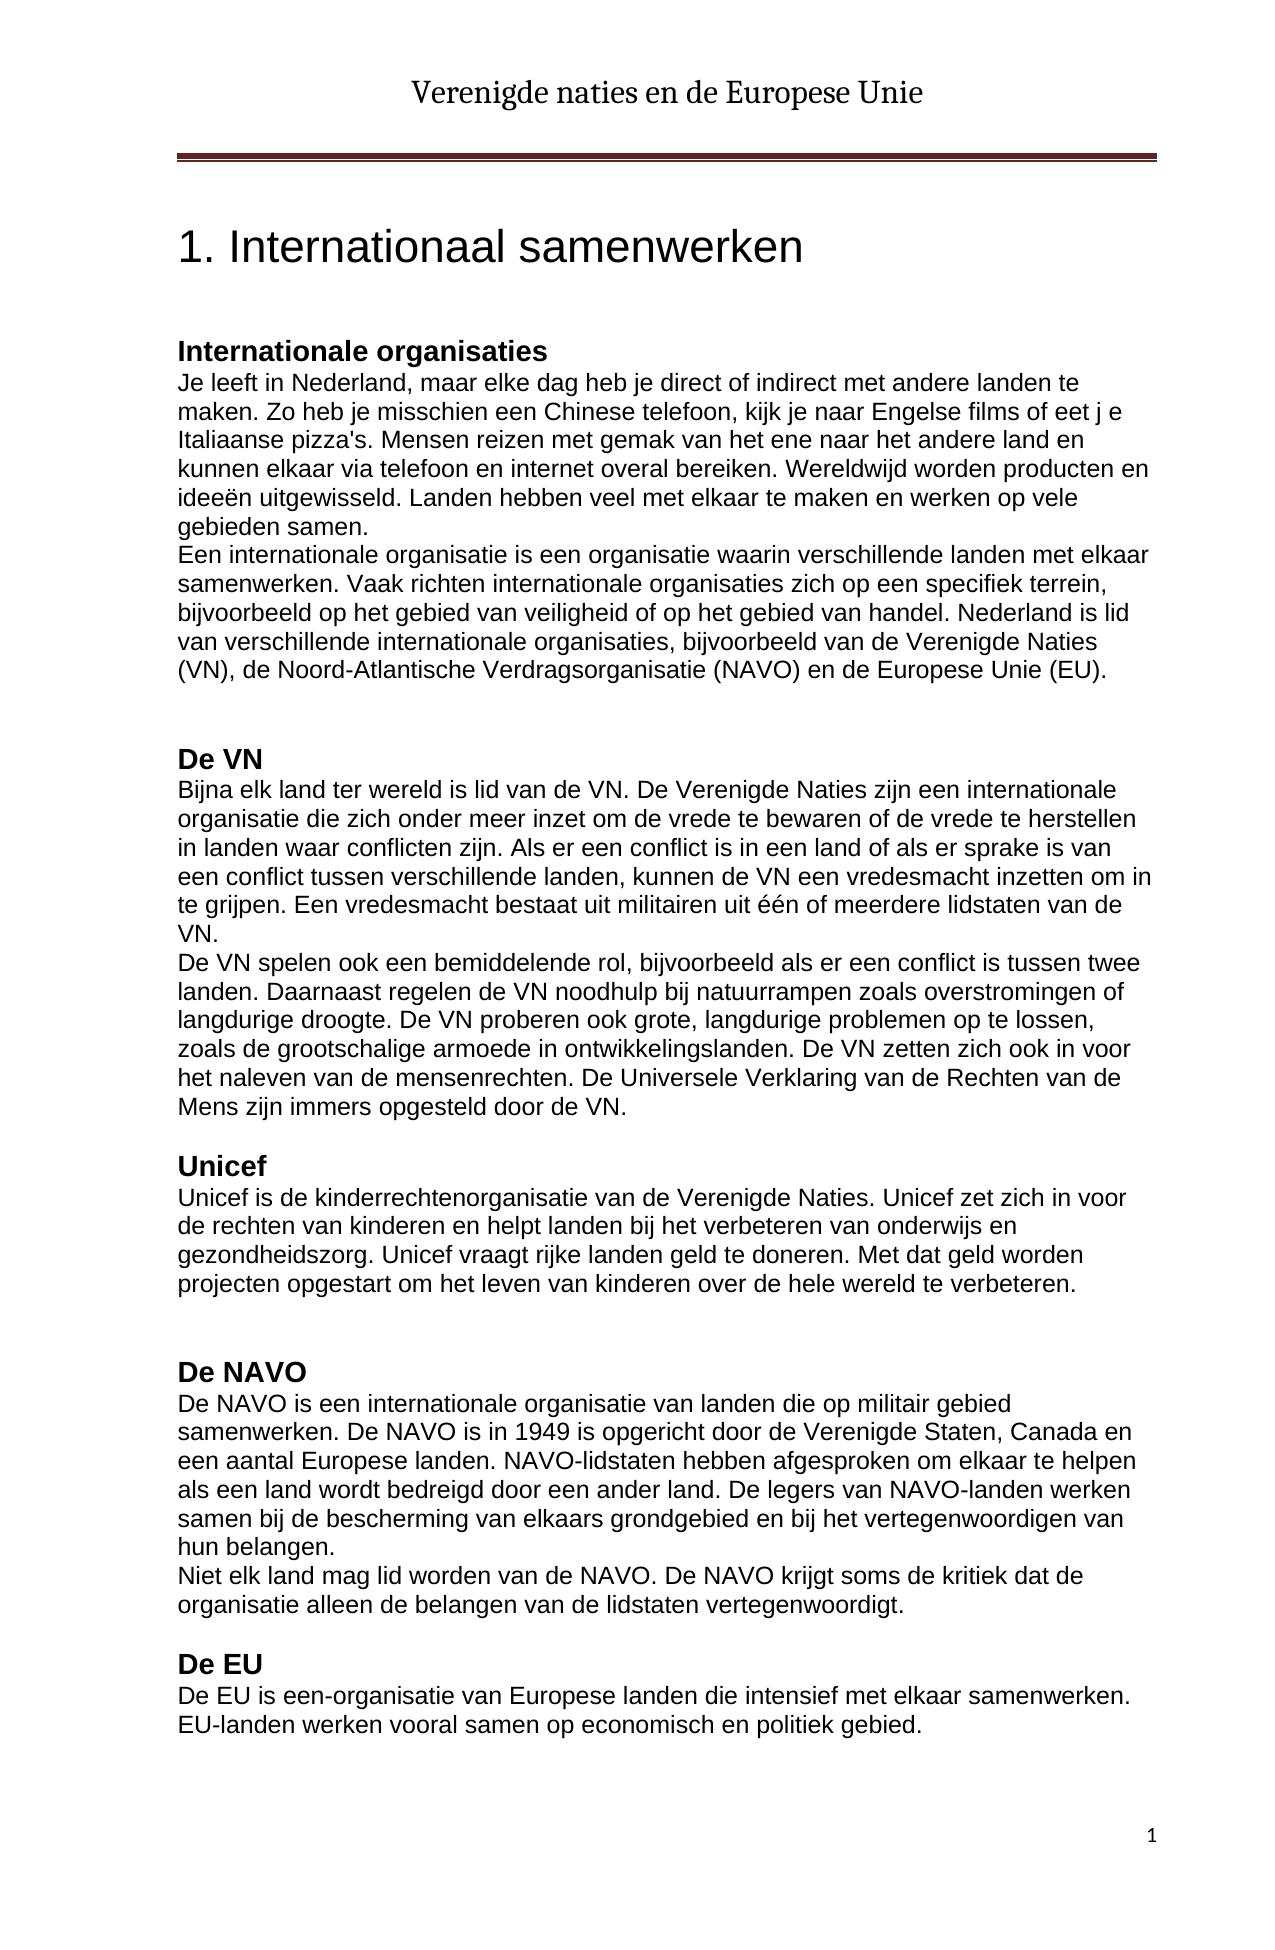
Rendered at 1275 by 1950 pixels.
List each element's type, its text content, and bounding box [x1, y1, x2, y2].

text Niet elk land mag lid worden van de NAVO. De NAVO krijgt soms de kritiek dat de organisatie alleen de belangen van de lidstaten vertegenwoordigt. [177, 1561, 1157, 1619]
text 1. Internationaal samenwerken [177, 219, 1157, 272]
text Bijna elk land ter wereld is lid van de VN. De Verenigde Naties zijn een internationale organisatie die zich onder meer inzet om de vrede te bewaren of de vrede te herstellen in landen waar conflicten zijn. Als er een conflict is in een land of als er sprake is van een conflict tussen verschillende landen, kunnen de VN een vredesmacht inzetten om in te grijpen. Een vredesmacht bestaat uit militairen uit één of meerdere lidstaten van de VN. [177, 775, 1157, 948]
text Unicef [177, 1149, 1157, 1183]
text Internationale organisaties [177, 334, 1157, 368]
text De VN spelen ook een bemiddelende rol, bijvoorbeeld als er een conflict is tussen twee landen. Daarnaast regelen de VN noodhulp bij natuurrampen zoals overstromingen of langdurige droogte. De VN proberen ook grote, langdurige problemen op te lossen, zoals de grootschalige armoede in ontwikkelingslanden. De VN zetten zich ook in voor het naleven van de mensenrechten. De Universele Verklaring van de Rechten van de Mens zijn immers opgesteld door de VN. [177, 948, 1157, 1120]
text Unicef is de kinderrechtenorganisatie van de Verenigde Naties. Unicef zet zich in voor de rechten van kinderen en helpt landen bij het verbeteren van onderwijs en gezondheidszorg. Unicef vraagt rijke landen geld te doneren. Met dat geld worden projecten opgestart om het leven van kinderen over de hele wereld te verbeteren. [177, 1183, 1157, 1298]
text Je leeft in Nederland, maar elke dag heb je direct of indirect met andere landen te maken. Zo heb je misschien een Chinese telefoon, kijk je naar Engelse films of eet j e Italiaanse pizza's. Mensen reizen met gemak van het ene naar het andere land en kunnen elkaar via telefoon en internet overal bereiken. Wereldwijd worden producten en ideeën uitgewisseld. Landen hebben veel met elkaar te maken en werken op vele gebieden samen. [177, 368, 1157, 541]
text De NAVO [177, 1355, 1157, 1389]
text De VN [177, 742, 1157, 775]
text De EU is een-organisatie van Europese landen die intensief met elkaar samenwerken. EU-landen werken vooral samen op economisch en politiek gebied. [177, 1681, 1157, 1738]
text Een internationale organisatie is een organisatie waarin verschillende landen met elkaar samenwerken. Vaak richten internationale organisaties zich op een specifiek terrein, bijvoorbeeld op het gebied van veiligheid of op het gebied van handel. Nederland is lid van verschillende internationale organisaties, bijvoorbeeld van de Verenigde Naties (VN), de Noord-Atlantische Verdragsorganisatie (NAVO) en de Europese Unie (EU). [177, 541, 1157, 684]
text De EU [177, 1647, 1157, 1681]
text De NAVO is een internationale organisatie van landen die op militair gebied samenwerken. De NAVO is in 1949 is opgericht door de Verenigde Staten, Canada en een aantal Europese landen. NAVO-lidstaten hebben afgesproken om elkaar te helpen als een land wordt bedreigd door een ander land. De legers van NAVO-landen werken samen bij de bescherming van elkaars grondgebied en bij het vertegenwoordigen van hun belangen. [177, 1389, 1157, 1561]
